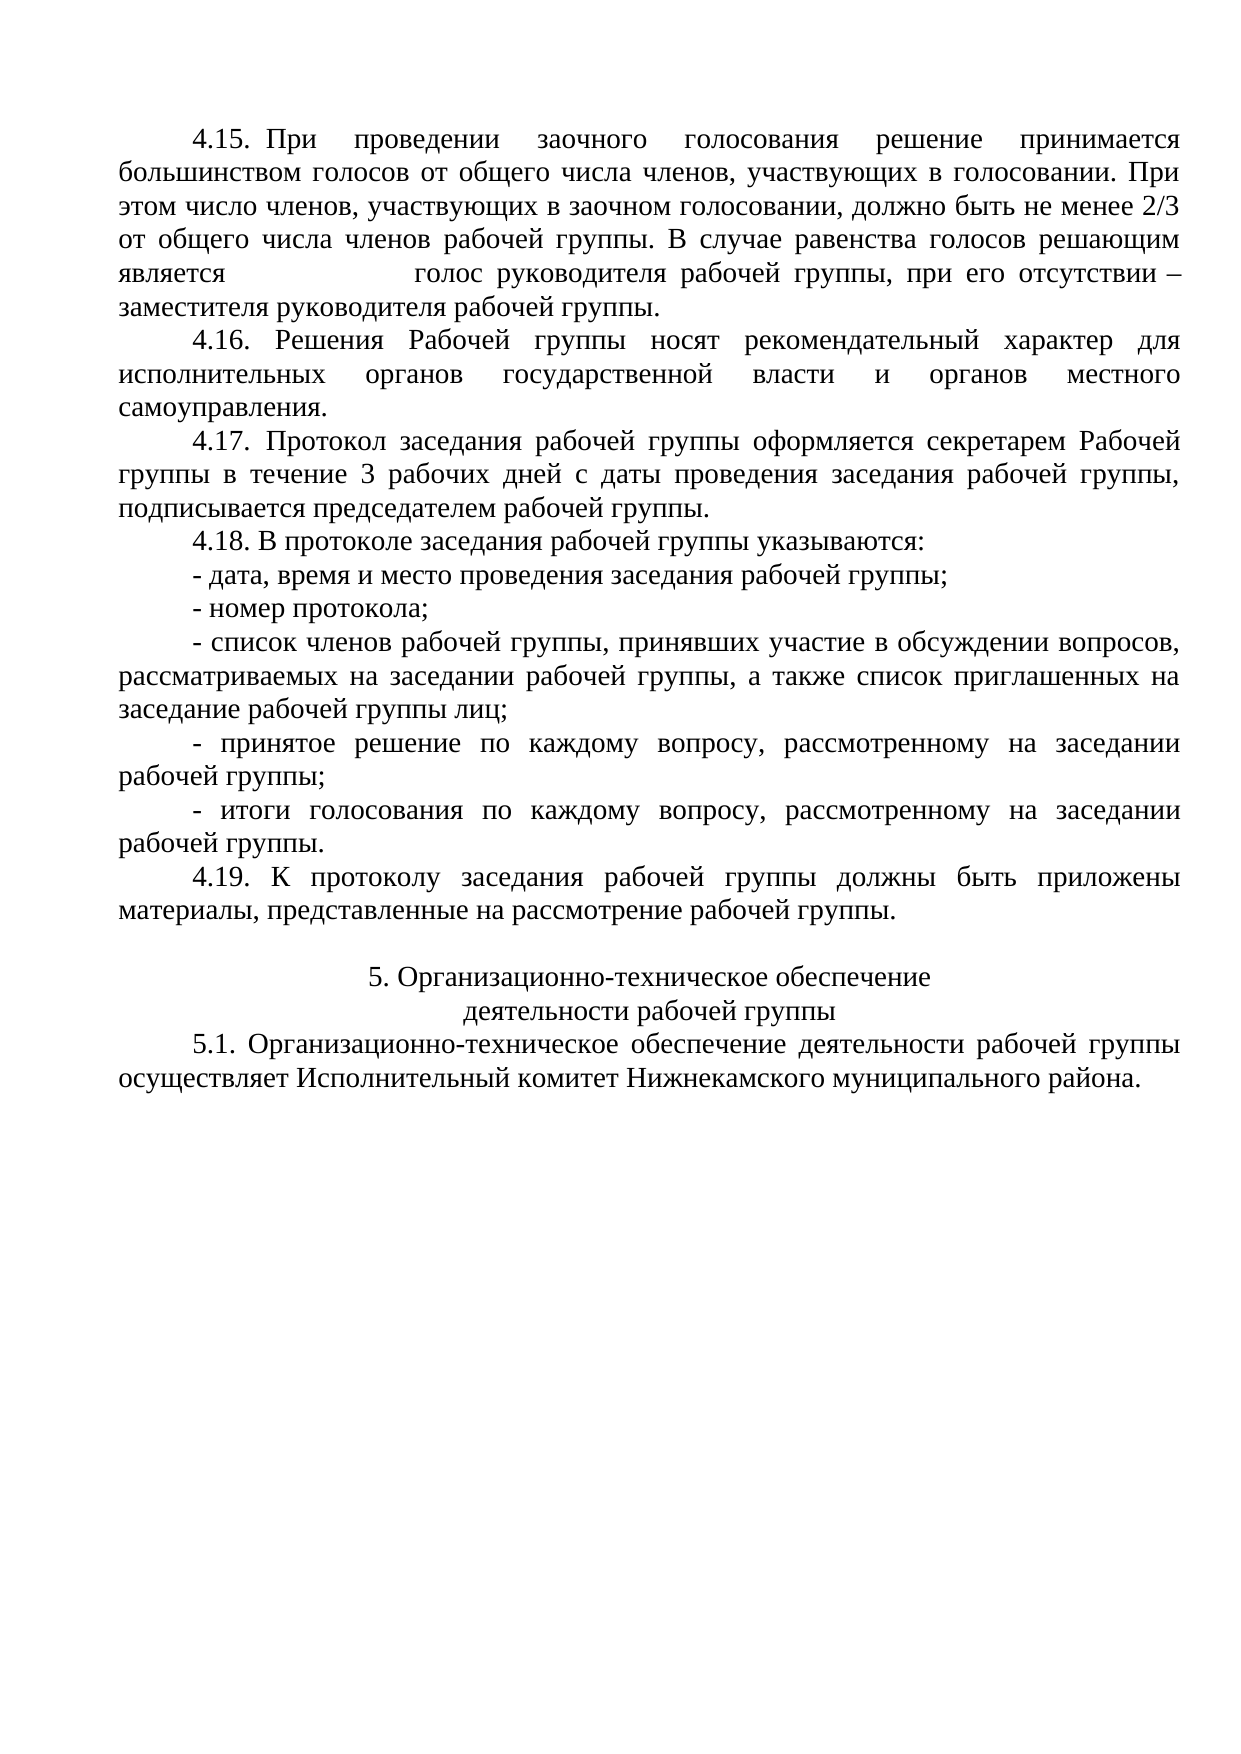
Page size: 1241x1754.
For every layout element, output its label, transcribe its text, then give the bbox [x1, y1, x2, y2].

text - список членов рабочей группы, принявших участие в обсуждении вопросов, рассматриваемых на заседании рабочей группы, а также список приглашенных на заседание рабочей группы лиц; [118, 624, 1181, 725]
text - дата, время и место проведения заседания рабочей группы; [118, 557, 1181, 591]
text деятельности рабочей группы [118, 993, 1181, 1027]
text 4.16. Решения Рабочей группы носят рекомендательный характер для исполнительных органов государственной власти и органов местного самоуправления. [118, 322, 1181, 423]
text 4.18. В протоколе заседания рабочей группы указываются: [118, 523, 1181, 557]
text 4.15. При проведении заочного голосования решение принимается большинством голосов от общего числа членов, участвующих в голосовании. При этом число членов, участвующих в заочном голосовании, должно быть не менее 2/3 от общего числа членов рабочей группы. В случае равенства голосов решающим является голос руководителя рабочей группы, при его отсутствии – заместителя руководителя рабочей группы. [118, 121, 1181, 322]
text - итоги голосования по каждому вопросу, рассмотренному на заседании рабочей группы. [118, 792, 1181, 859]
text 4.17. Протокол заседания рабочей группы оформляется секретарем Рабочей группы в течение 3 рабочих дней с даты проведения заседания рабочей группы, подписывается председателем рабочей группы. [118, 423, 1181, 523]
text 4.19. К протоколу заседания рабочей группы должны быть приложены материалы, представленные на рассмотрение рабочей группы. [118, 859, 1181, 926]
text - номер протокола; [118, 591, 1181, 624]
text 5.1. Организационно-техническое обеспечение деятельности рабочей группы осуществляет Исполнительный комитет Нижнекамского муниципального района. [118, 1027, 1181, 1094]
text - принятое решение по каждому вопросу, рассмотренному на заседании рабочей группы; [118, 725, 1181, 792]
text 5. Организационно-техническое обеспечение [118, 959, 1181, 993]
